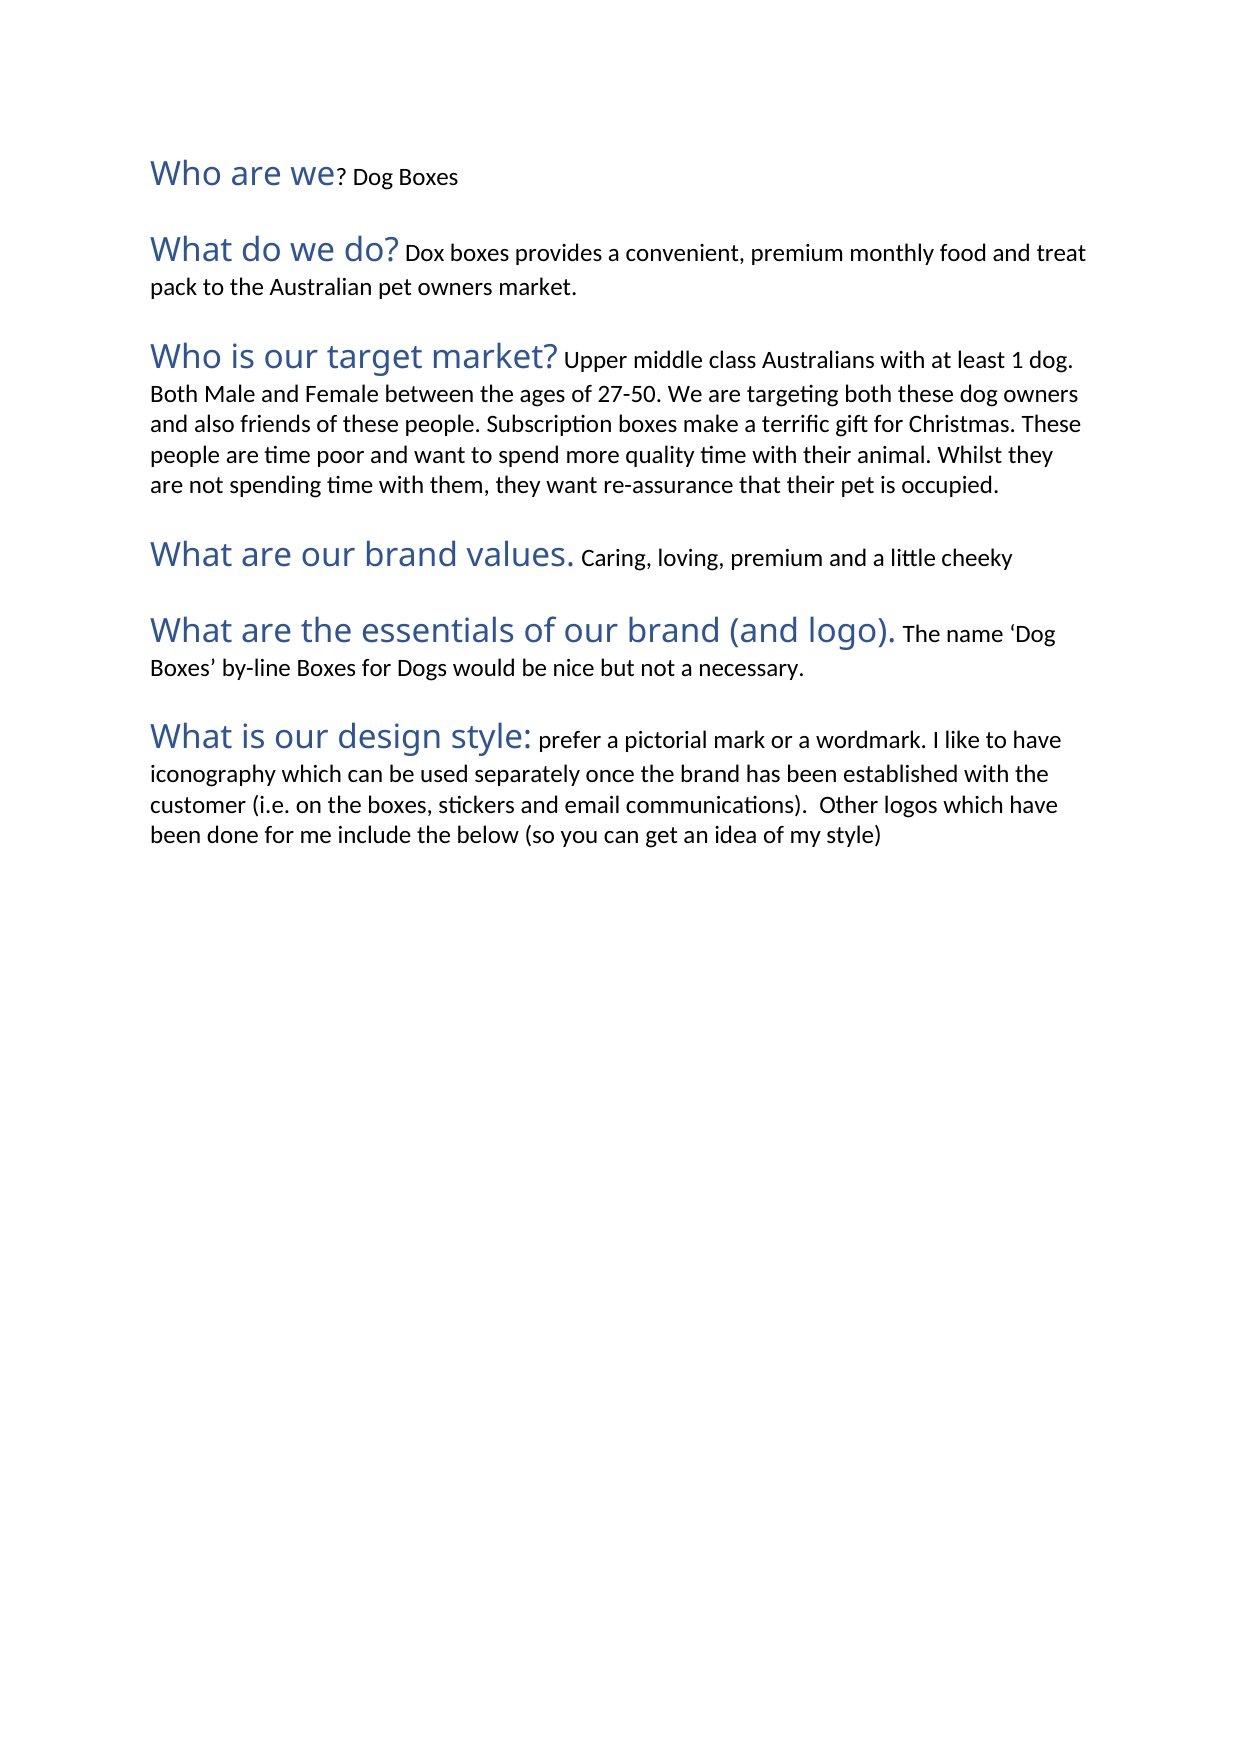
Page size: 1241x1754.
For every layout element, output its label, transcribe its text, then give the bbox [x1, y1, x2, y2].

text What are our brand values. Caring, loving, premium and a little cheeky [150, 530, 1090, 576]
text Who are we? Dog Boxes [150, 150, 1090, 195]
text What are the essentials of our brand (and logo). The name ‘Dog Boxes’ by-line Boxes for Dogs would be nice but not a necessary. [150, 606, 1090, 682]
text What is our design style: prefer a pictorial mark or a wordmark. I like to have iconography which can be used separately once the brand has been established with the customer (i.e. on the boxes, stickers and email communications). Other logos which have been done for me include the below (so you can get an idea of my style) [150, 713, 1090, 850]
text What do we do? Dox boxes provides a convenient, premium monthly food and treat pack to the Australian pet owners market. [150, 226, 1090, 302]
text Who is our target market? Upper middle class Australians with at least 1 dog. Both Male and Female between the ages of 27-50. We are targeting both these dog owners and also friends of these people. Subscription boxes make a terrific gift for Christmas. These people are time poor and want to spend more quality time with their animal. Whilst they are not spending time with them, they want re-assurance that their pet is occupied. [150, 332, 1090, 500]
